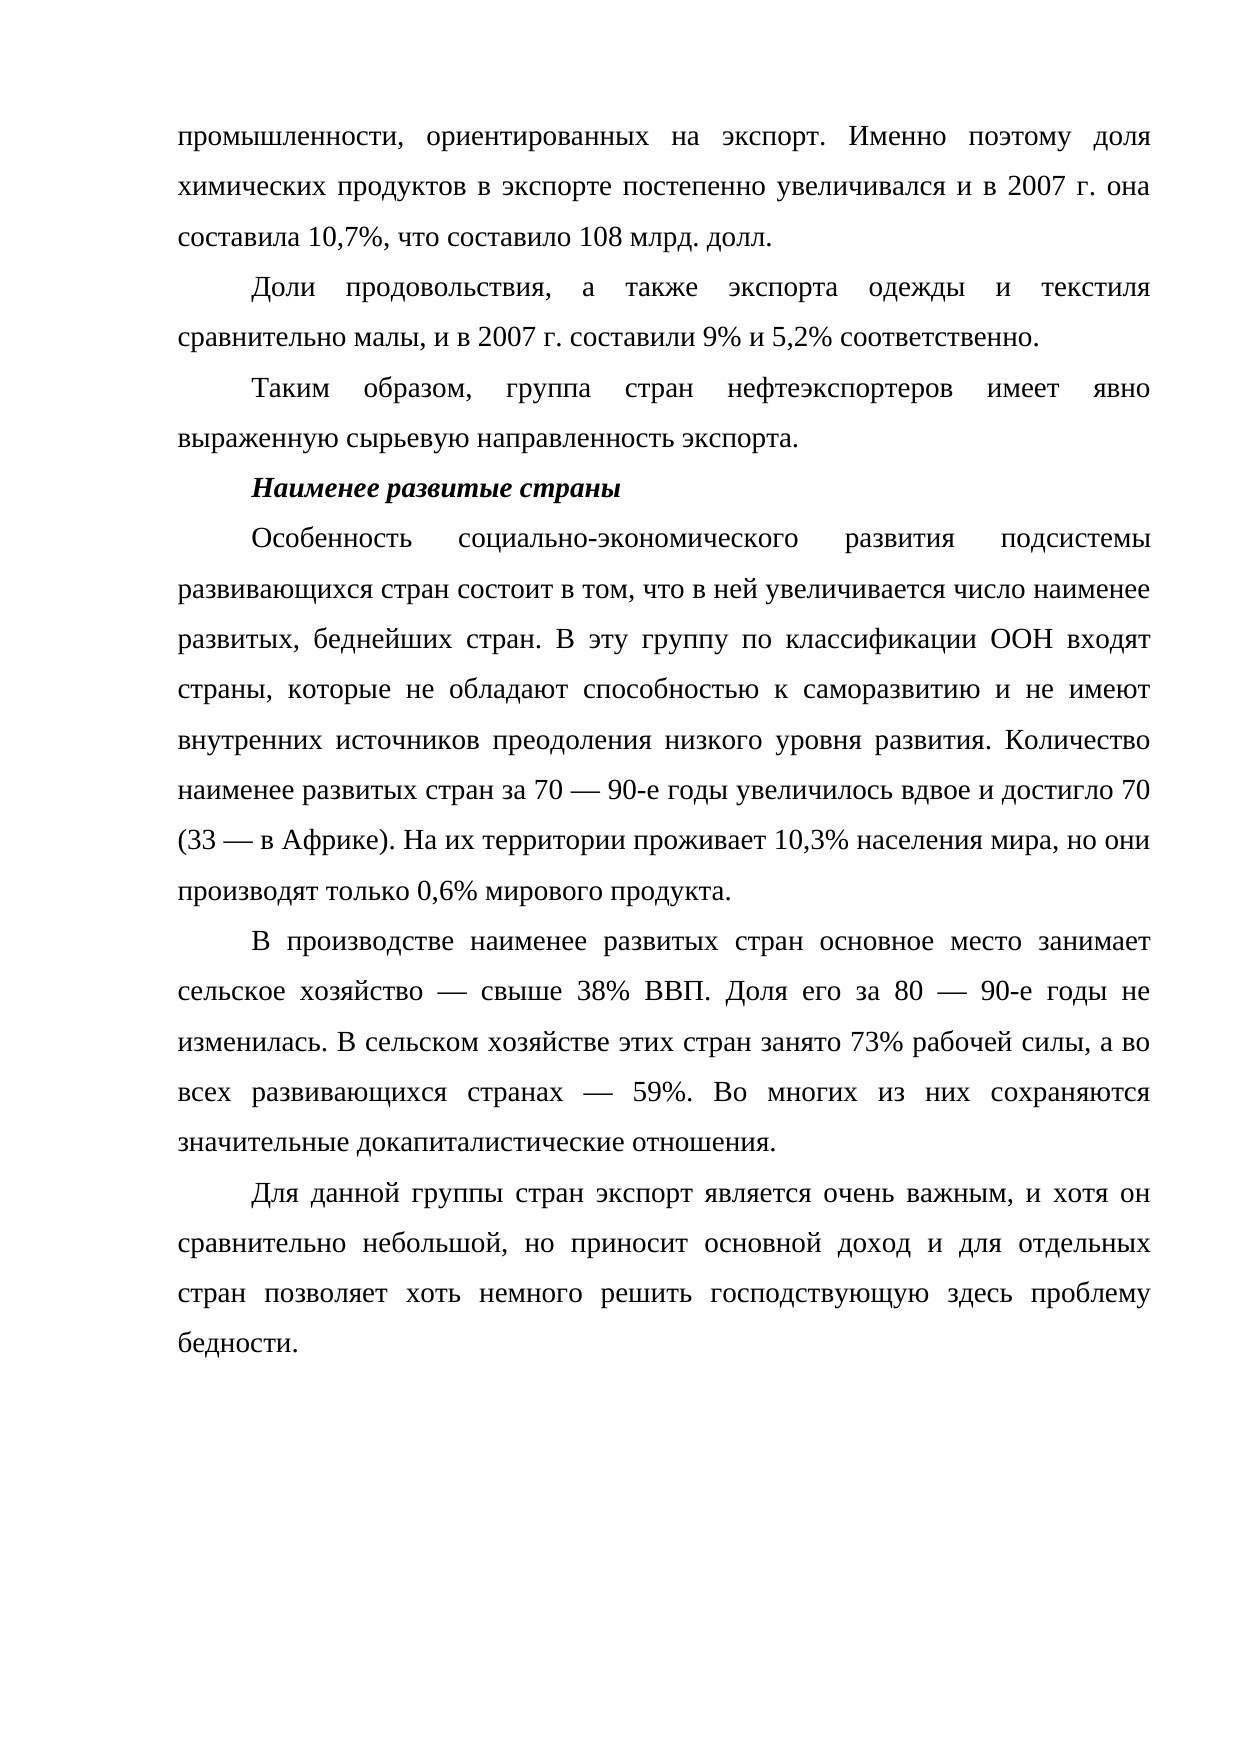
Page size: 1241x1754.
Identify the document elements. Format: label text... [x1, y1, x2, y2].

text Особенность социально-экономического развития подсистемы развивающихся стран состоит в том, что в ней увеличивается число наименее развитых, беднейших стран. В эту группу по классификации ООН входят страны, которые не обладают способностью к саморазвитию и не имеют внутренних источников преодоления низкого уровня развития. Количество наименее развитых стран за 70 — 90-е годы увеличилось вдвое и достигло 70 (33 — в Африке). На их территории проживает 10,3% населения мира, но они производят только 0,6% мирового продукта. [177, 521, 1152, 906]
text Доли продовольствия, а также экспорта одежды и текстиля сравнительно малы, и в 2007 г. составили 9% и 5,2% соответственно. [177, 269, 1152, 353]
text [177, 118, 1152, 252]
text Для данной группы стран экспорт является очень важным, и хотя он сравнительно небольшой, но приносит основной доход и для отдельных стран позволяет хоть немного решить господствующую здесь проблему бедности. [177, 1175, 1152, 1359]
text Таким образом, группа стран нефтеэкспортеров имеет явно выраженную сырьевую направленность экспорта. [177, 370, 1152, 453]
text В производстве наименее развитых стран основное место занимает сельское хозяйство — свыше 38% ВВП. Доля его за 80 — 90-е годы не изменилась. В сельском хозяйстве этих стран занято 73% рабочей силы, а во всех развивающихся странах — 59%. Во многих из них сохраняются значительные докапиталистические отношения. [177, 923, 1152, 1158]
text Наименее развитые страны [251, 470, 1152, 504]
